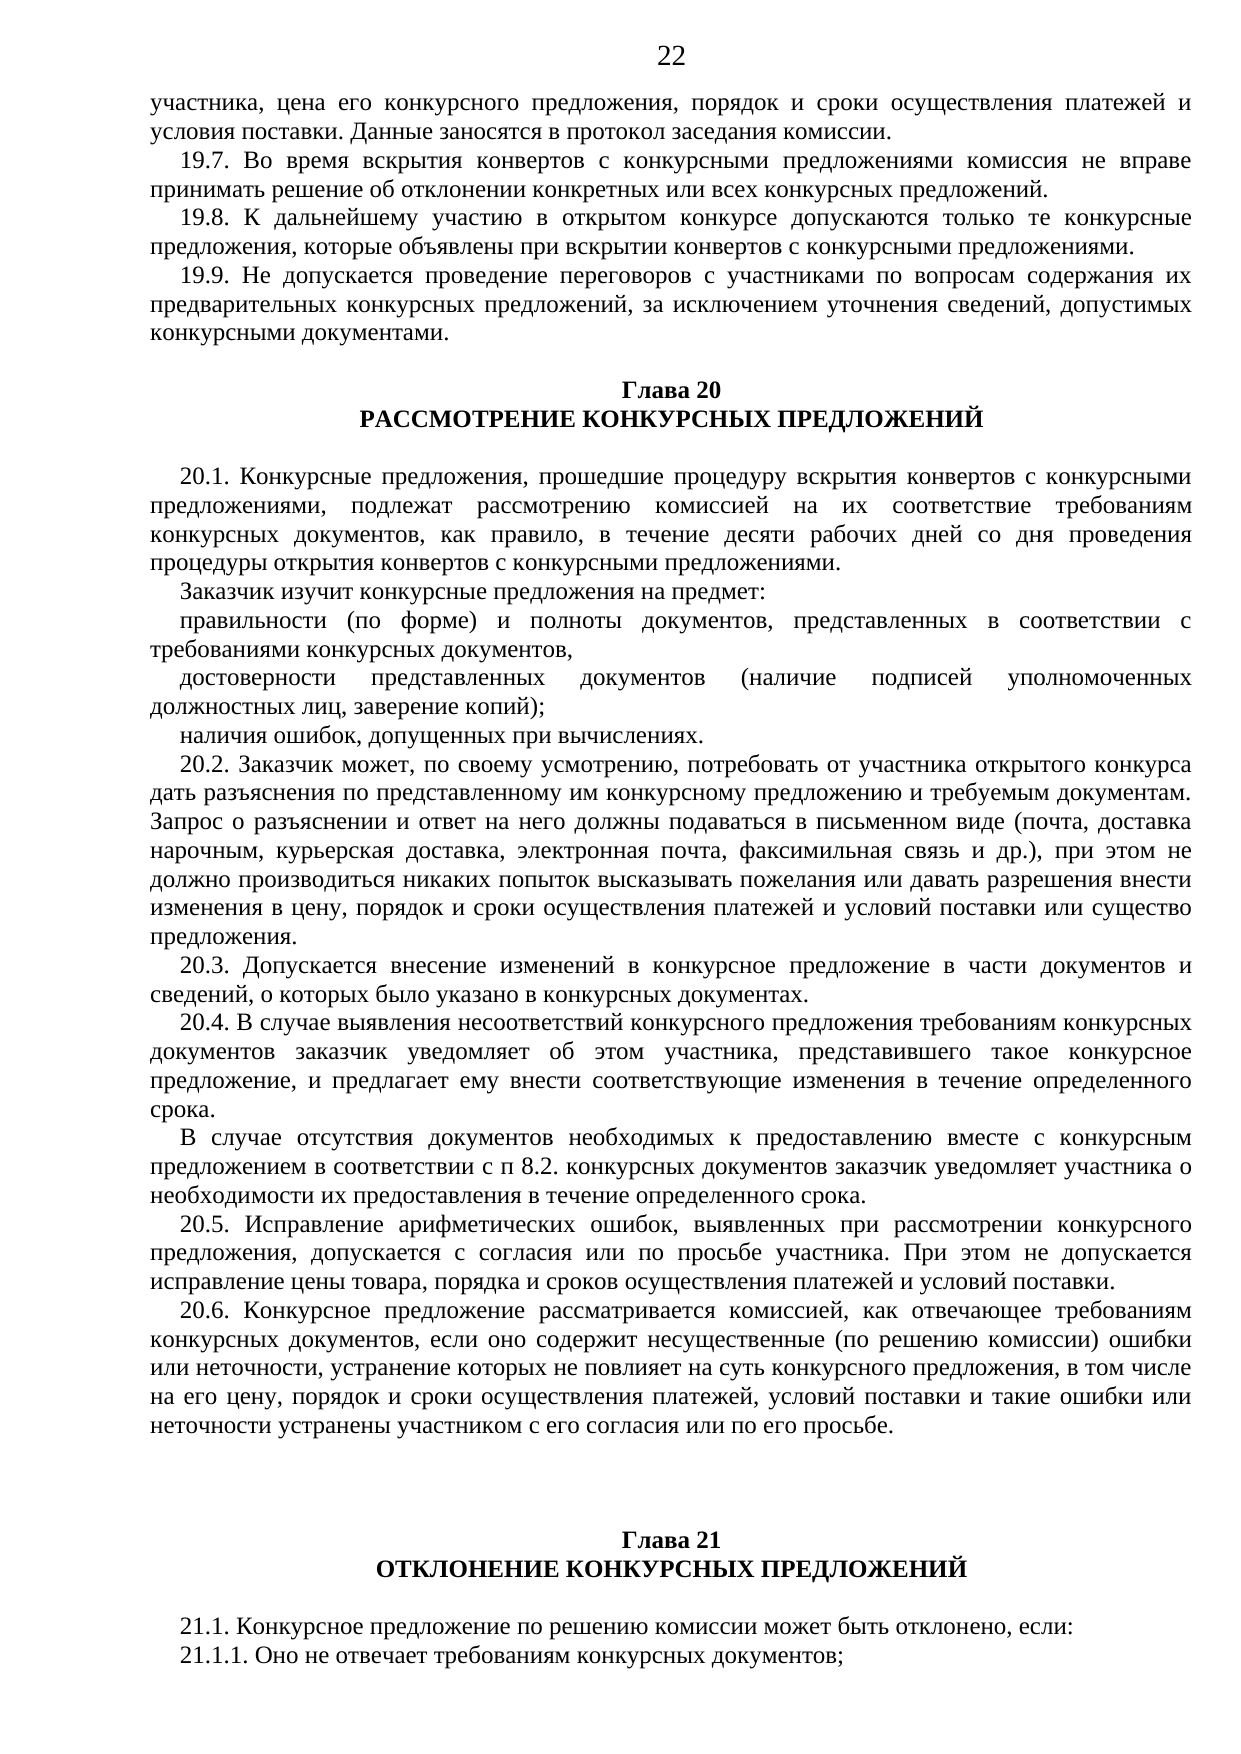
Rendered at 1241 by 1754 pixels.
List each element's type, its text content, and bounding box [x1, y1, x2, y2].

text Глава 20 [150, 375, 1193, 404]
text 19.7. Во время вскрытия конвертов с конкурсными предложениями комиссия не вправе принимать решение об отклонении конкретных или всех конкурсных предложений. [150, 145, 1193, 202]
text Заказчик изучит конкурсные предложения на предмет: [150, 576, 1193, 605]
text 19.8. К дальнейшему участию в открытом конкурсе допускаются только те конкурсные предложения, которые объявлены при вскрытии конвертов с конкурсными предложениями. [150, 202, 1193, 260]
text 20.3. Допускается внесение изменений в конкурсное предложение в части документов и сведений, о которых было указано в конкурсных документах. [150, 950, 1193, 1007]
text 21.1.1. Оно не отвечает требованиям конкурсных документов; [150, 1640, 1193, 1669]
text В случае отсутствия документов необходимых к предоставлению вместе с конкурсным предложением в соответствии с п 8.2. конкурсных документов заказчик уведомляет участника о необходимости их предоставления в течение определенного срока. [150, 1122, 1193, 1209]
text РАССМОТРЕНИЕ КОНКУРСНЫХ ПРЕДЛОЖЕНИЙ [150, 404, 1193, 432]
text Глава 21 [150, 1525, 1193, 1554]
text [150, 87, 1193, 145]
text правильности (по форме) и полноты документов, представленных в соответствии с требованиями конкурсных документов, [150, 605, 1193, 662]
text ОТКЛОНЕНИЕ КОНКУРСНЫХ ПРЕДЛОЖЕНИЙ [150, 1554, 1193, 1582]
text 20.6. Конкурсное предложение рассматривается комиссией, как отвечающее требованиям конкурсных документов, если оно содержит несущественные (по решению комиссии) ошибки или неточности, устранение которых не повлияет на суть конкурсного предложения, в том числе на его цену, порядок и сроки осуществления платежей, условий поставки и такие ошибки или неточности устранены участником с его согласия или по его просьбе. [150, 1295, 1193, 1439]
text 20.5. Исправление арифметических ошибок, выявленных при рассмотрении конкурсного предложения, допускается с согласия или по просьбе участника. При этом не допускается исправление цены товара, порядка и сроков осуществления платежей и условий поставки. [150, 1209, 1193, 1295]
text 21.1. Конкурсное предложение по решению комиссии может быть отклонено, если: [150, 1611, 1193, 1640]
text наличия ошибок, допущенных при вычислениях. [150, 720, 1193, 749]
text 20.4. В случае выявления несоответствий конкурсного предложения требованиям конкурсных документов заказчик уведомляет об этом участника, представившего такое конкурсное предложение, и предлагает ему внести соответствующие изменения в течение определенного срока. [150, 1007, 1193, 1122]
text 20.2. Заказчик может, по своему усмотрению, потребовать от участника открытого конкурса дать разъяснения по представленному им конкурсному предложению и требуемым документам. Запрос о разъяснении и ответ на него должны подаваться в письменном виде (почта, доставка нарочным, курьерская доставка, электронная почта, факсимильная связь и др.), при этом не должно производиться никаких попыток высказывать пожелания или давать разрешения внести изменения в цену, порядок и сроки осуществления платежей и условий поставки или существо предложения. [150, 749, 1193, 950]
text достоверности представленных документов (наличие подписей уполномоченных должностных лиц, заверение копий); [150, 662, 1193, 720]
text 20.1. Конкурсные предложения, прошедшие процедуру вскрытия конвертов с конкурсными предложениями, подлежат рассмотрению комиссией на их соответствие требованиям конкурсных документов, как правило, в течение десяти рабочих дней со дня проведения процедуры открытия конвертов с конкурсными предложениями. [150, 461, 1193, 576]
text 19.9. Не допускается проведение переговоров с участниками по вопросам содержания их предварительных конкурсных предложений, за исключением уточнения сведений, допустимых конкурсными документами. [150, 260, 1193, 346]
